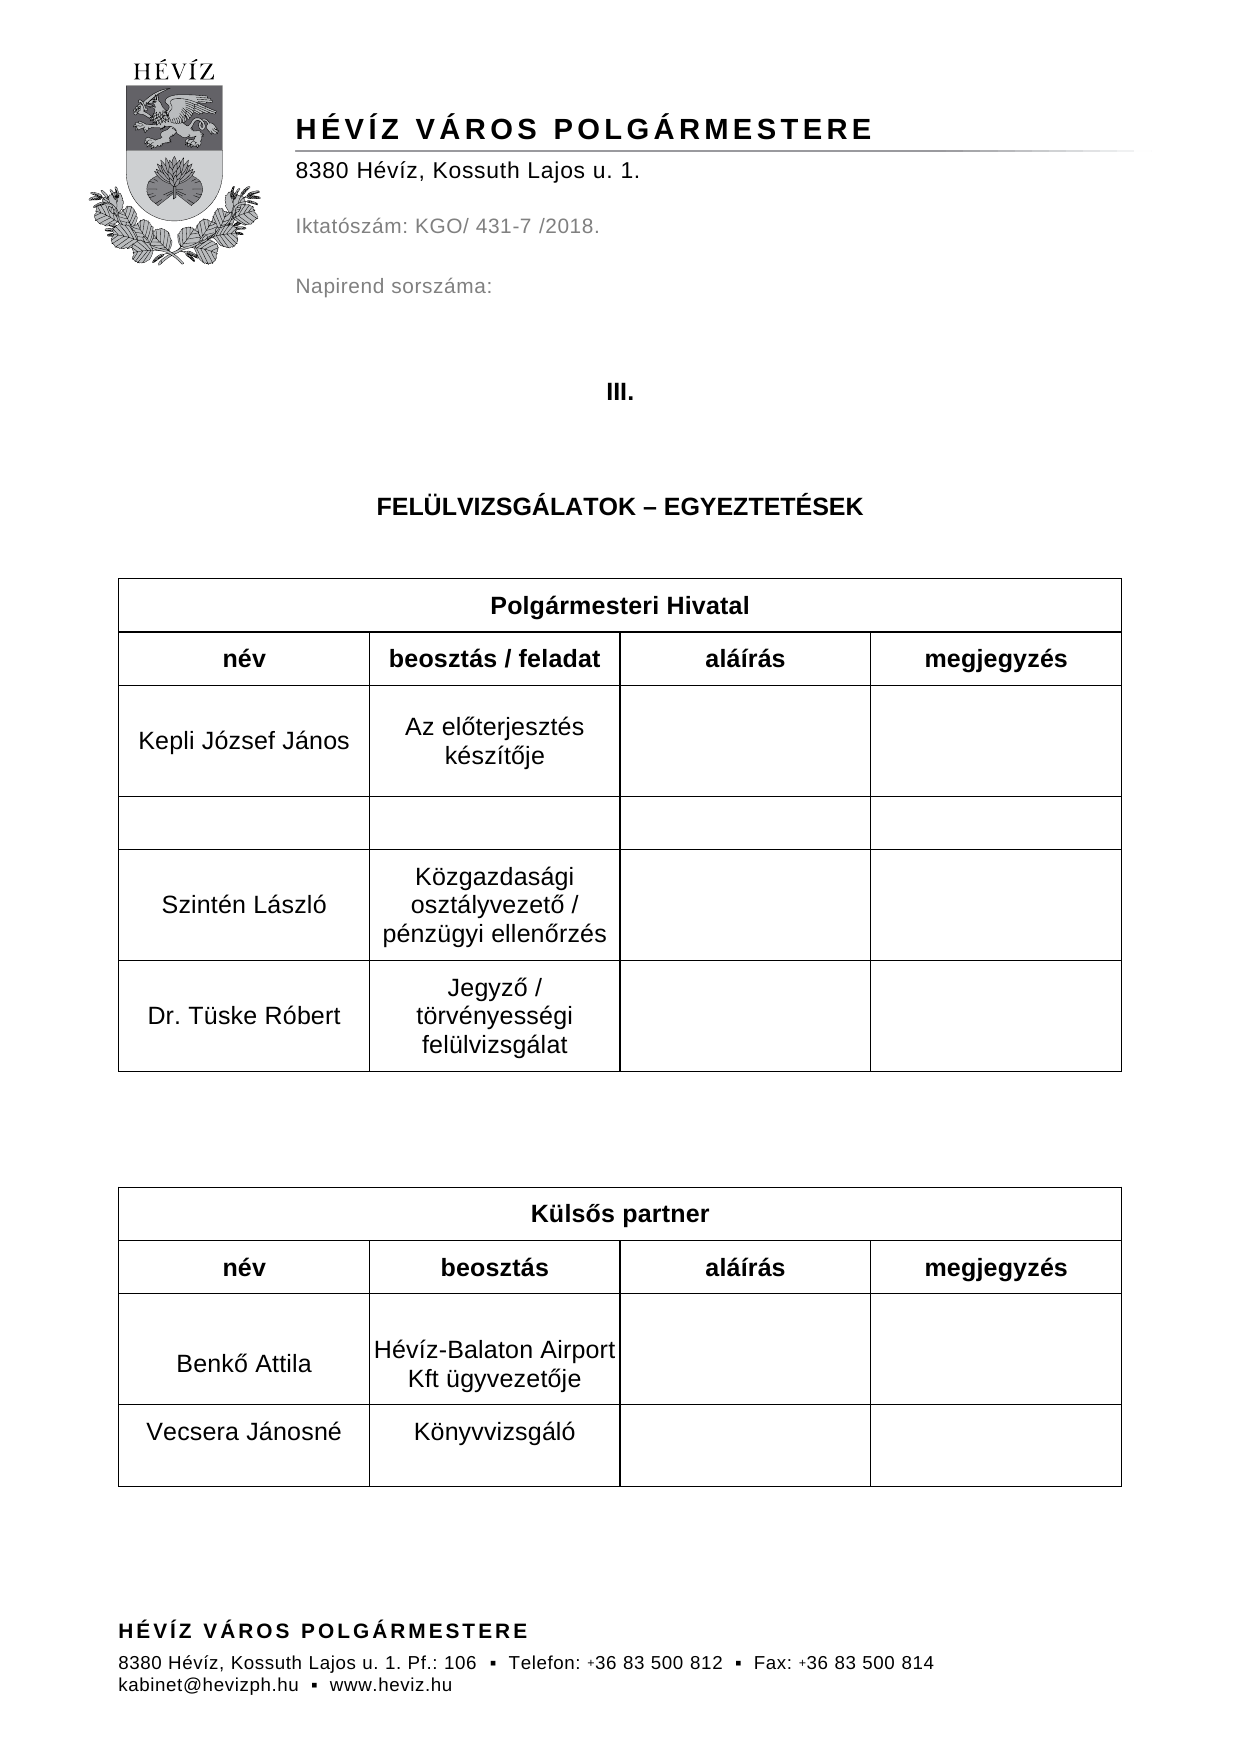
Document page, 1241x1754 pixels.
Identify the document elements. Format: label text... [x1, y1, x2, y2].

table_cell [871, 1294, 1121, 1404]
table_header Polgármesteri Hivatal [119, 579, 1121, 631]
table_cell megjegyzés [871, 633, 1121, 685]
text III. [118, 377, 1122, 406]
table_cell aláírás [621, 1241, 870, 1293]
table_cell Dr. Tüske Róbert [119, 961, 369, 1071]
table_cell Közgazdasági osztályvezető / pénzügyi ellenőrzés [370, 850, 619, 960]
table_cell Benkő Attila [119, 1294, 369, 1404]
table_cell Hévíz-Balaton Airport Kft ügyvezetője [370, 1294, 619, 1404]
table_cell [621, 1405, 870, 1486]
table_cell Kepli József János [119, 686, 369, 796]
table_cell [871, 1405, 1121, 1486]
table_cell név [119, 1241, 369, 1293]
table_cell Vecsera Jánosné [119, 1405, 369, 1486]
table_header Külsős partner [119, 1188, 1121, 1240]
table_cell [621, 797, 870, 849]
table_cell [871, 686, 1121, 796]
table_cell [119, 797, 369, 849]
table_cell Jegyző / törvényességi felülvizsgálat [370, 961, 619, 1071]
table_cell megjegyzés [871, 1241, 1121, 1293]
table_cell [621, 961, 870, 1071]
table_cell [621, 1294, 870, 1404]
table_cell [621, 686, 870, 796]
table_cell beosztás [370, 1241, 619, 1293]
table_cell beosztás / feladat [370, 633, 619, 685]
table_cell név [119, 633, 369, 685]
table_cell Az előterjesztés készítője [370, 686, 619, 796]
table_cell [871, 850, 1121, 960]
table_cell [871, 797, 1121, 849]
table_cell Könyvvizsgáló [370, 1405, 619, 1486]
table_cell [621, 850, 870, 960]
table_cell [871, 961, 1121, 1071]
table_cell [370, 797, 619, 849]
table_cell aláírás [621, 633, 870, 685]
table_cell Szintén László [119, 850, 369, 960]
text FELÜLVIZSGÁLATOK – EGYEZTETÉSEK [118, 492, 1122, 521]
